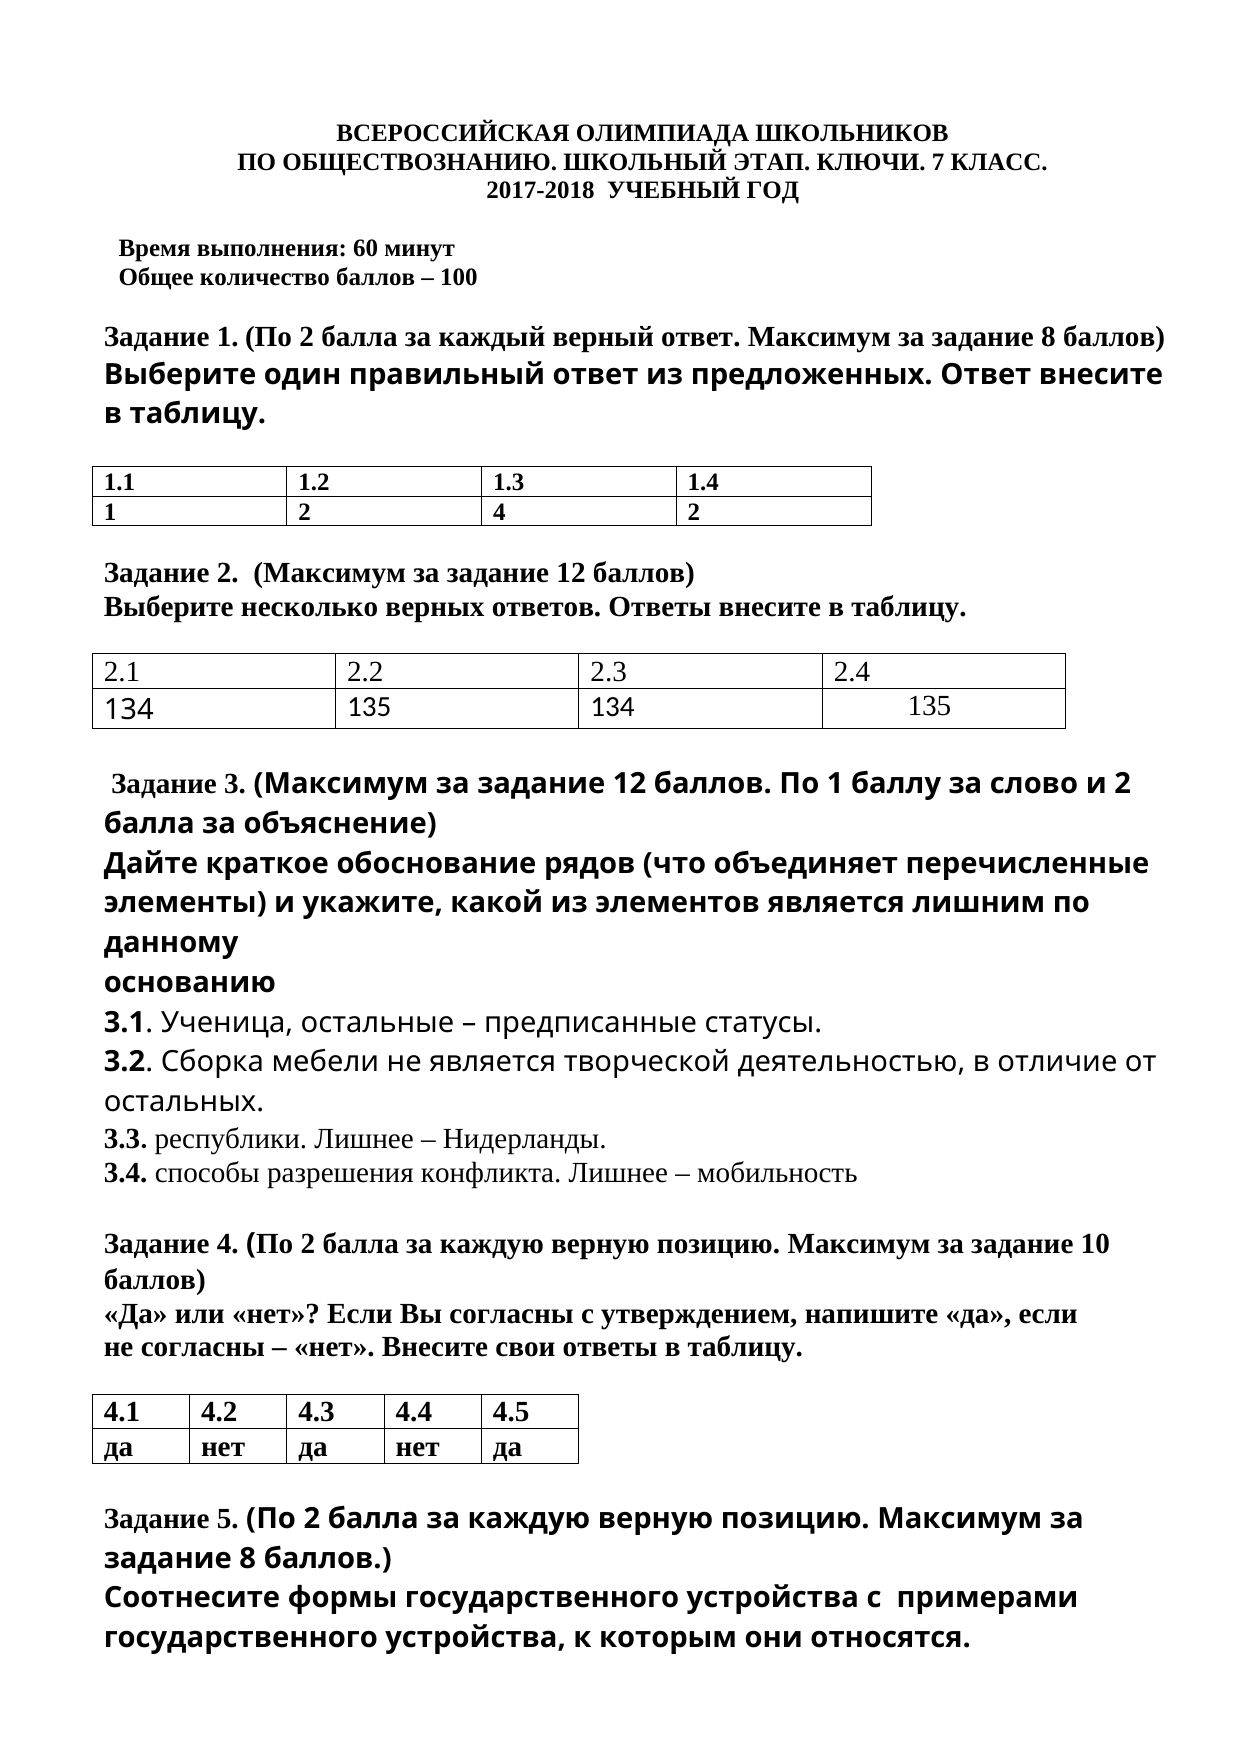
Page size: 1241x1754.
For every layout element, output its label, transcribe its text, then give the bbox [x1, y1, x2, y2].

text Дайте краткое обоснование рядов (что объединяет перечисленные элементы) и укажите, какой из элементов является лишним по данному основанию [103, 842, 1167, 1001]
table_header 4.1 [93, 1395, 189, 1428]
table_cell да [482, 1429, 578, 1463]
table_header 1.4 [677, 467, 871, 496]
table_cell 135 [336, 689, 578, 728]
table_cell нет [385, 1429, 481, 1463]
table_cell нет [190, 1429, 286, 1463]
text Общее количество баллов – 100 [118, 262, 1167, 291]
table_cell да [93, 1429, 189, 1463]
table_cell 1 [93, 497, 286, 525]
table_cell 134 [579, 689, 822, 728]
table_header 2.2 [336, 654, 578, 687]
text ВСЕРОССИЙСКАЯ ОЛИМПИАДА ШКОЛЬНИКОВ [118, 118, 1167, 147]
text Задание 2. (Максимум за задание 12 баллов) Выберите несколько верных ответов. Ответы внесите в таблицу. [103, 555, 1167, 653]
text Задание 3. (Максимум за задание 12 баллов. По 1 баллу за слово и 2 балла за объяснение) [103, 763, 1167, 842]
table_header 4.2 [190, 1395, 286, 1428]
table_header 4.3 [287, 1395, 384, 1428]
table_header 4.4 [385, 1395, 481, 1428]
text Задание 5. (По 2 балла за каждую верную позицию. Максимум за задание 8 баллов.) [103, 1497, 1167, 1577]
table_header 4.5 [482, 1395, 578, 1428]
text «Да» или «нет»? Если Вы согласны с утверждением, напишите «да», если не согласны ‒ «нет». Внесите свои ответы в таблицу. [103, 1296, 1167, 1393]
text Время выполнения: 60 минут [118, 233, 1167, 262]
text Задание 1. (По 2 балла за каждый верный ответ. Максимум за задание 8 баллов) Выберите один правильный ответ из предложенных. Ответ внесите в таблицу. [103, 319, 1167, 432]
table_header 1.1 [93, 467, 286, 496]
text Задание 4. (По 2 балла за каждую верную позицию. Максимум за задание 10 баллов) [103, 1223, 1167, 1296]
table_header 2.3 [579, 654, 822, 687]
table_cell 4 [482, 497, 676, 525]
table_cell 135 [823, 689, 1065, 728]
text 3.1. Ученица, остальные – предписанные статусы. 3.2. Сборка мебели не является творческой деятельностью, в отличие от остальных. 3.3. республики. Лишнее – Нидерланды. 3.4. способы разрешения конфликта. Лишнее – мобильность [103, 1001, 1167, 1189]
text ПО ОБЩЕСТВОЗНАНИЮ. ШКОЛЬНЫЙ ЭТАП. КЛЮЧИ. 7 КЛАСС. [118, 147, 1167, 176]
table_header 1.3 [482, 467, 676, 496]
table_cell 2 [677, 497, 871, 525]
text Соотнесите формы государственного устройства с примерами государственного устройства, к которым они относятся. [103, 1577, 1167, 1656]
table_header 2.1 [93, 654, 335, 687]
table_header 2.4 [823, 654, 1065, 687]
table_cell да [287, 1429, 384, 1463]
table_cell 134 [93, 689, 335, 728]
table_header 1.2 [287, 467, 481, 496]
text 2017-2018 УЧЕБНЫЙ ГОД [118, 176, 1167, 204]
table_cell 2 [287, 497, 481, 525]
